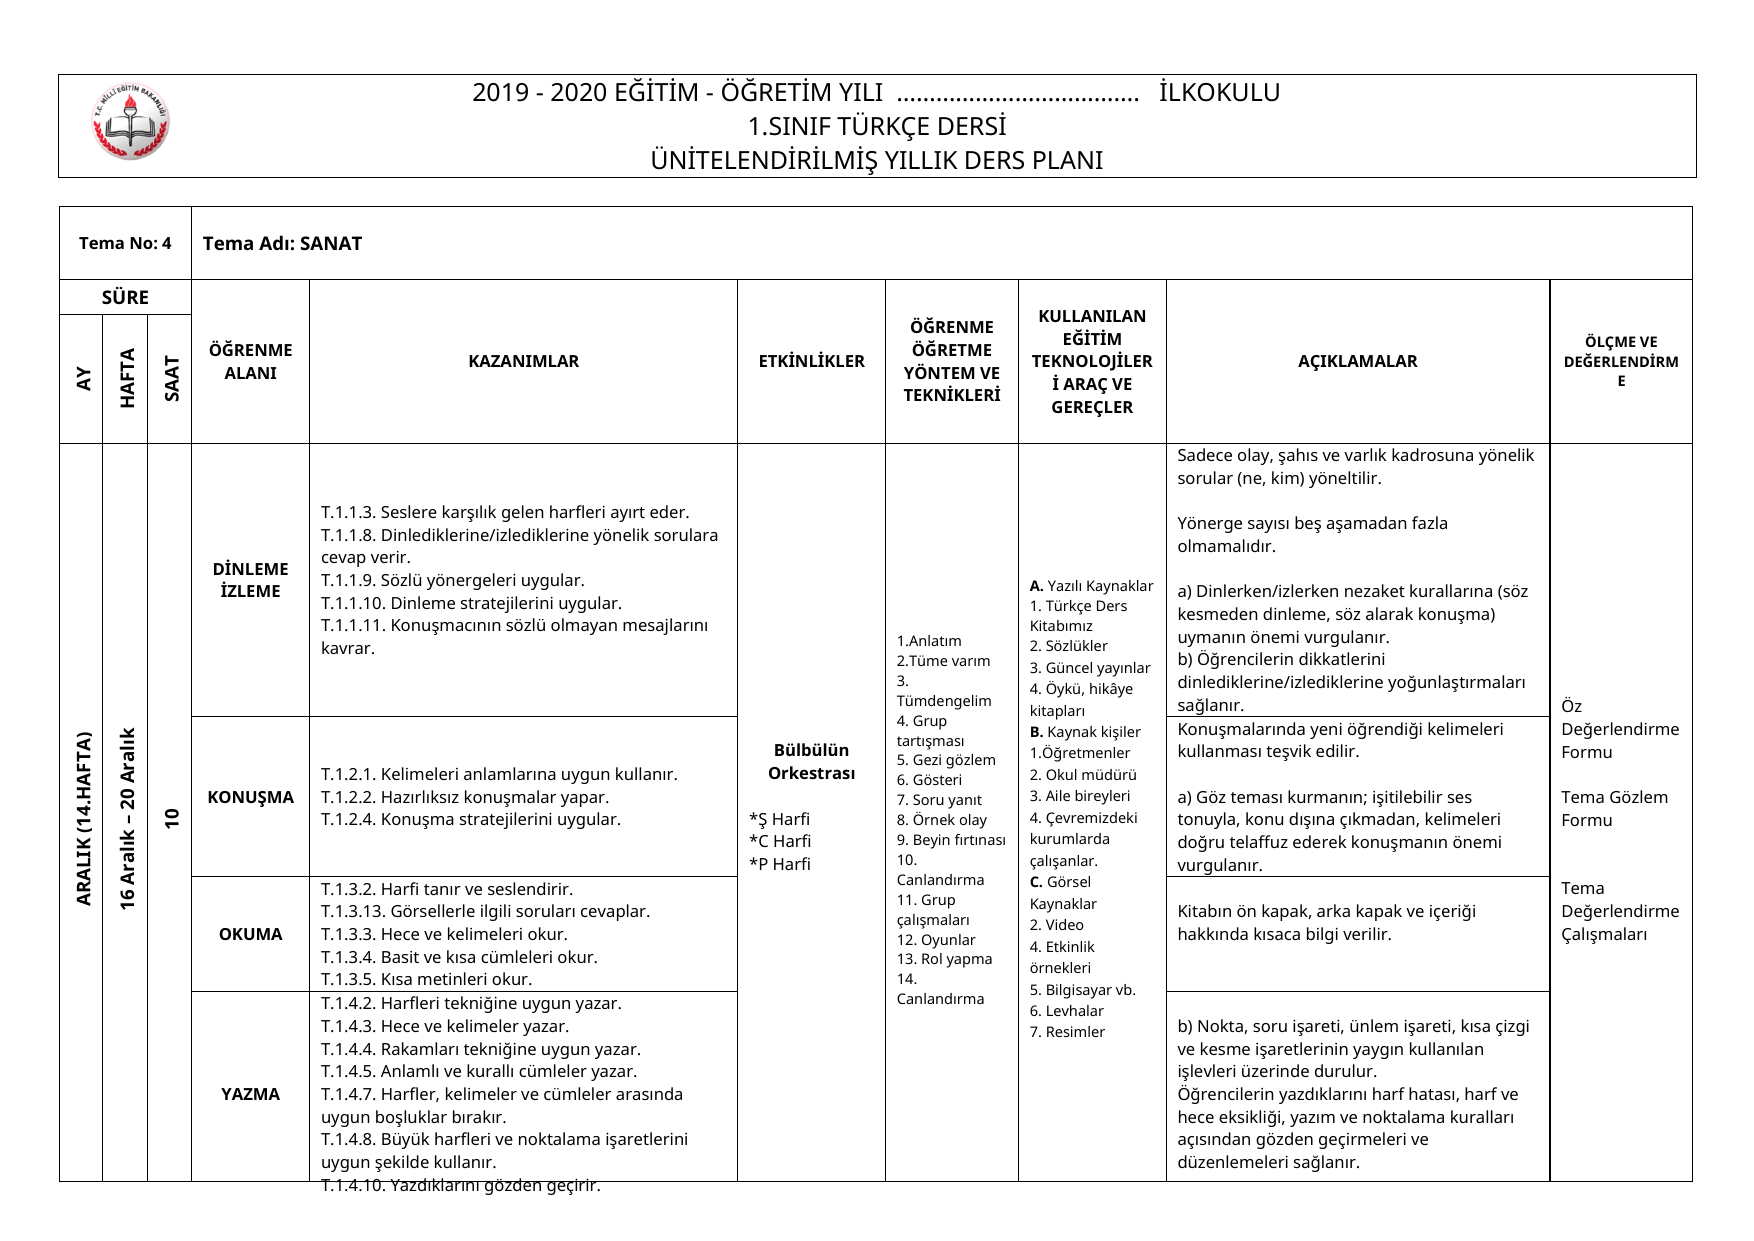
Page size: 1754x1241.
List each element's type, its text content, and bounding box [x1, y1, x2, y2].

table_cell ÖLÇME VE DEĞERLENDİRME [1551, 280, 1692, 443]
table_cell OKUMA [192, 877, 309, 991]
table_cell SÜRE [60, 280, 191, 314]
table_cell 1.Anlatım 2.Tüme varım 3. Tümdengelim 4. Grup tartışması 5. Gezi gözlem 6. Gösteri 7. Soru yanıt 8. Örnek olay 9. Beyin fırtınası 10. Canlandırma 11. Grup çalışmaları 12. Oyunlar 13. Rol yapma 14. Canlandırma [886, 444, 1018, 1181]
table_cell T.1.3.2. Harfi tanır ve seslendirir. T.1.3.13. Görsellerle ilgili soruları cevaplar. T.1.3.3. Hece ve kelimeleri okur. T.1.3.4. Basit ve kısa cümleleri okur. T.1.3.5. Kısa metinleri okur. [310, 877, 737, 991]
table_header Tema Adı: SANAT [192, 207, 1692, 279]
picture [85, 77, 175, 167]
table_cell T.1.4.2. Harfleri tekniğine uygun yazar. T.1.4.3. Hece ve kelimeler yazar. T.1.4.4. Rakamları tekniğine uygun yazar. T.1.4.5. Anlamlı ve kurallı cümleler yazar. T.1.4.7. Harfler, kelimeler ve cümleler arasında uygun boşluklar bırakır. T.1.4.8. Büyük harfleri ve noktalama işaretlerini uygun şekilde kullanır. T.1.4.10. Yazdıklarını gözden geçirir. [310, 992, 737, 1181]
table_cell Öz Değerlendirme Formu Tema Gözlem Formu Tema Değerlendirme Çalışmaları [1551, 444, 1692, 1181]
table_cell Kitabın ön kapak, arka kapak ve içeriği hakkında kısaca bilgi verilir. [1167, 877, 1549, 991]
table_header Tema No: 4 [60, 207, 191, 279]
table_cell ÖĞRENME ALANI [192, 280, 309, 443]
table_cell T.1.1.3. Seslere karşılık gelen harfleri ayırt eder. T.1.1.8. Dinlediklerine/izlediklerine yönelik sorulara cevap verir. T.1.1.9. Sözlü yönergeleri uygular. T.1.1.10. Dinleme stratejilerini uygular. T.1.1.11. Konuşmacının sözlü olmayan mesajlarını kavrar. [310, 444, 737, 716]
table_cell Bülbülün Orkestrası *Ş Harfi *C Harfi *P Harfi [738, 444, 885, 1181]
table_cell ÖĞRENME ÖĞRETME YÖNTEM VE TEKNİKLERİ [886, 280, 1018, 443]
table_cell SAAT [148, 315, 191, 443]
table_cell YAZMA [192, 992, 309, 1181]
table_cell DİNLEME İZLEME [192, 444, 309, 716]
table_cell ETKİNLİKLER [738, 280, 885, 443]
table_cell HAFTA [103, 315, 147, 443]
table_cell b) Nokta, soru işareti, ünlem işareti, kısa çizgi ve kesme işaretlerinin yaygın kullanılan işlevleri üzerinde durulur. Öğrencilerin yazdıklarını harf hatası, harf ve hece eksikliği, yazım ve noktalama kuralları açısından gözden geçirmeleri ve düzenlemeleri sağlanır. [1167, 992, 1549, 1181]
table_cell KULLANILAN EĞİTİM TEKNOLOJİLERİ ARAÇ VE GEREÇLER [1019, 280, 1166, 443]
table_cell Konuşmalarında yeni öğrendiği kelimeleri kullanması teşvik edilir. a) Göz teması kurmanın; işitilebilir ses tonuyla, konu dışına çıkmadan, kelimeleri doğru telaffuz ederek konuşmanın önemi vurgulanır. [1167, 717, 1549, 876]
table_cell Sadece olay, şahıs ve varlık kadrosuna yönelik sorular (ne, kim) yöneltilir. Yönerge sayısı beş aşamadan fazla olmamalıdır. a) Dinlerken/izlerken nezaket kurallarına (söz kesmeden dinleme, söz alarak konuşma) uymanın önemi vurgulanır. b) Öğrencilerin dikkatlerini dinlediklerine/izlediklerine yoğunlaştırmaları sağlanır. [1167, 444, 1549, 716]
table_cell 10 [148, 444, 191, 1181]
table_cell AÇIKLAMALAR [1167, 280, 1549, 443]
table_cell T.1.2.1. Kelimeleri anlamlarına uygun kullanır. T.1.2.2. Hazırlıksız konuşmalar yapar. T.1.2.4. Konuşma stratejilerini uygular. [310, 717, 737, 876]
table_cell 16 Aralık – 20 Aralık [103, 444, 147, 1181]
table_cell KONUŞMA [192, 717, 309, 876]
table_cell KAZANIMLAR [310, 280, 737, 443]
table_cell ARALIK (14.HAFTA) [60, 444, 102, 1181]
table_cell AY [60, 315, 102, 443]
table_cell A. Yazılı Kaynaklar 1. Türkçe Ders Kitabımız 2. Sözlükler 3. Güncel yayınlar 4. Öykü, hikâye kitapları B. Kaynak kişiler 1.Öğretmenler 2. Okul müdürü 3. Aile bireyleri 4. Çevremizdeki kurumlarda çalışanlar. C. Görsel Kaynaklar 2. Video 4. Etkinlik örnekleri 5. Bilgisayar vb. 6. Levhalar 7. Resimler [1019, 444, 1166, 1181]
